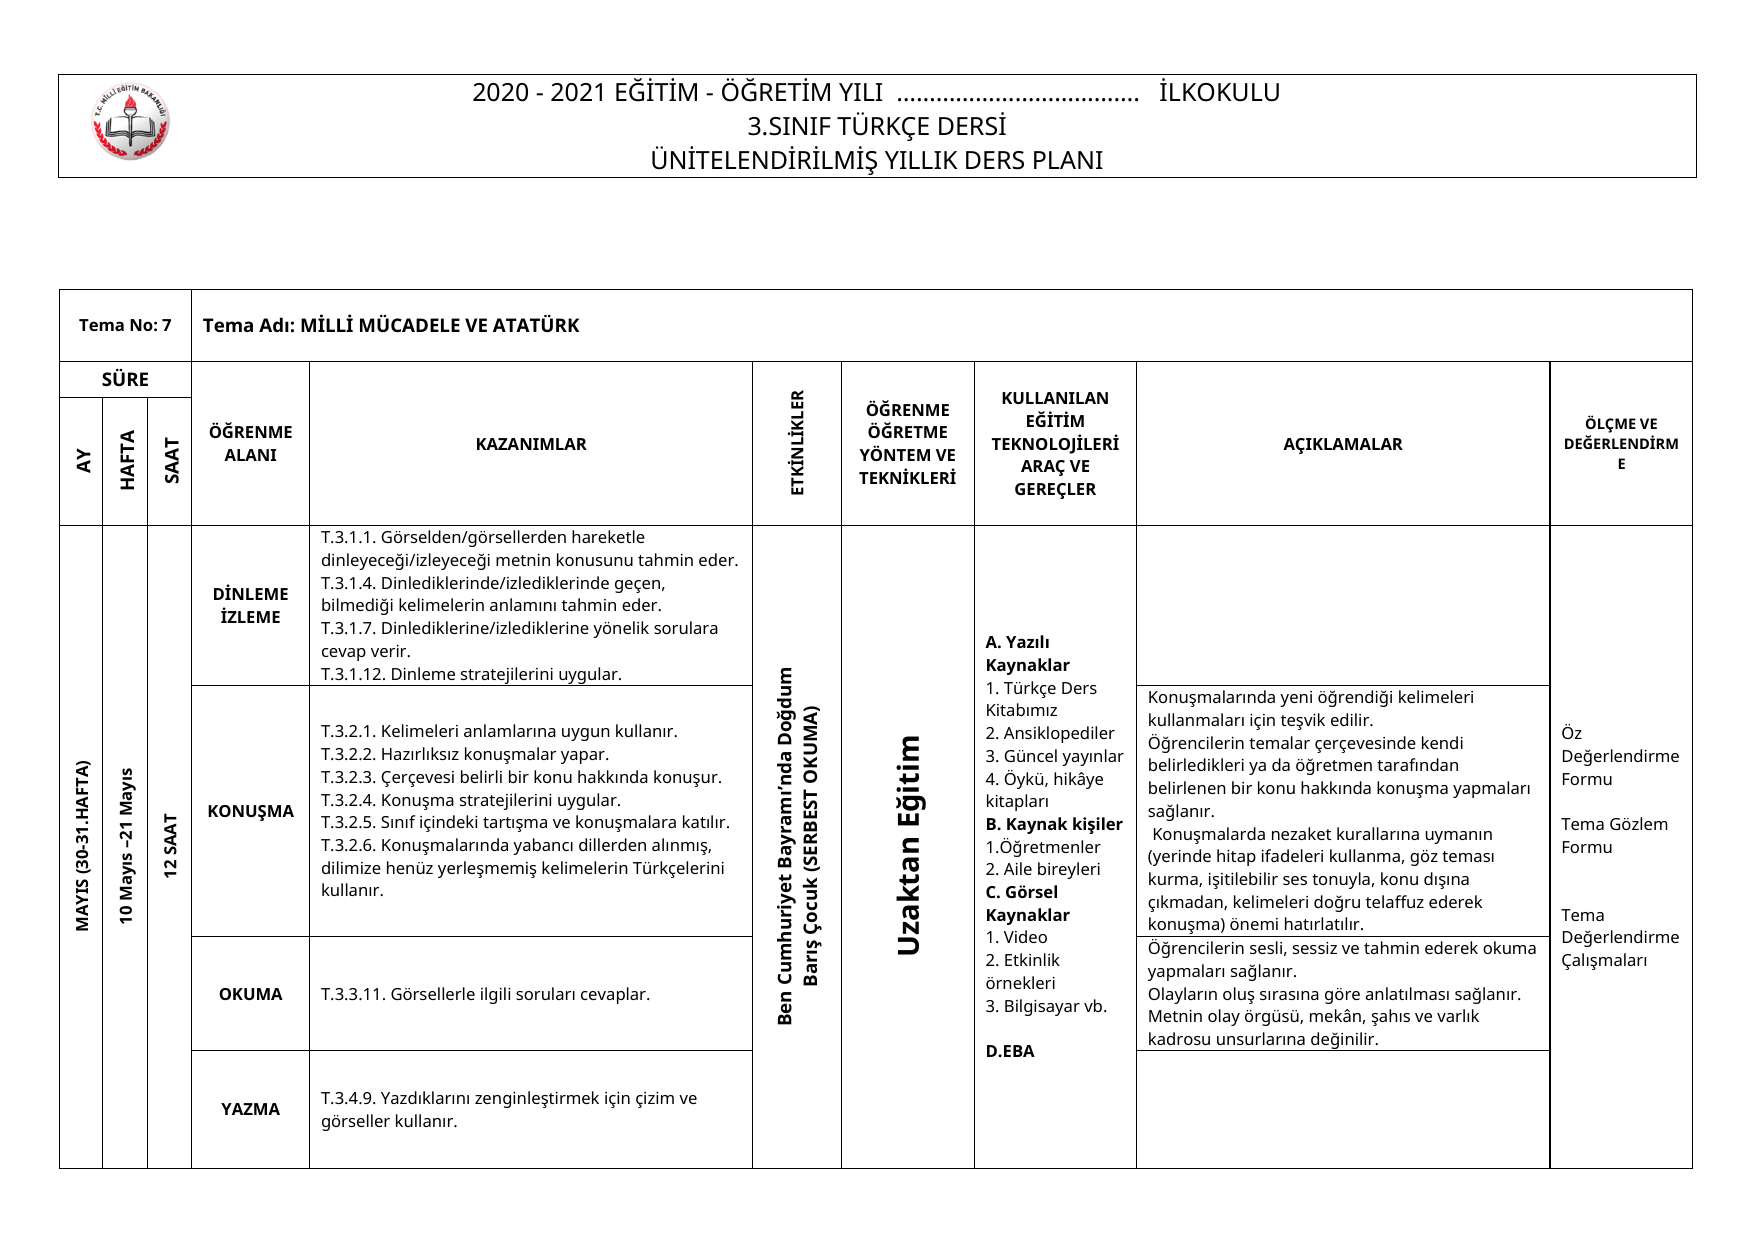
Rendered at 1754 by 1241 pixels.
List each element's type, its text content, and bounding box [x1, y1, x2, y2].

table_cell YAZMA [192, 1051, 309, 1167]
table_cell KONUŞMA [192, 686, 309, 936]
table_cell OKUMA [192, 937, 309, 1050]
table_cell ÖLÇME VE DEĞERLENDİRME [1551, 362, 1692, 525]
table_header Tema Adı: MİLLİ MÜCADELE VE ATATÜRK [192, 290, 1692, 361]
table_cell KULLANILAN EĞİTİM TEKNOLOJİLERİ ARAÇ VE GEREÇLER [975, 362, 1136, 525]
table_cell T.3.4.9. Yazdıklarını zenginleştirmek için çizim ve görseller kullanır. [310, 1051, 752, 1167]
table_cell Öğrencilerin sesli, sessiz ve tahmin ederek okuma yapmaları sağlanır. Olayların oluş sırasına göre anlatılması sağlanır. Metnin olay örgüsü, mekân, şahıs ve varlık kadrosu unsurlarına değinilir. [1137, 937, 1549, 1050]
table_header Tema No: 7 [60, 290, 191, 361]
table_cell Ben Cumhuriyet Bayramı’nda Doğdum Barış Çocuk (SERBEST OKUMA) [753, 526, 841, 1167]
table_cell ÖĞRENME ALANI [192, 362, 309, 525]
table_cell [1137, 526, 1549, 685]
table_cell Uzaktan Eğitim [842, 526, 974, 1167]
table_cell T.3.3.11. Görsellerle ilgili soruları cevaplar. [310, 937, 752, 1050]
table_cell SÜRE [60, 362, 191, 397]
table_cell AÇIKLAMALAR [1137, 362, 1549, 525]
table_cell T.3.1.1. Görselden/görsellerden hareketle dinleyeceği/izleyeceği metnin konusunu tahmin eder. T.3.1.4. Dinlediklerinde/izlediklerinde geçen, bilmediği kelimelerin anlamını tahmin eder. T.3.1.7. Dinlediklerine/izlediklerine yönelik sorulara cevap verir. T.3.1.12. Dinleme stratejilerini uygular. [310, 526, 752, 685]
table_cell DİNLEME İZLEME [192, 526, 309, 685]
table_cell AY [60, 398, 102, 525]
table_cell Öz Değerlendirme Formu Tema Gözlem Formu Tema Değerlendirme Çalışmaları [1551, 526, 1692, 1167]
table_cell A. Yazılı Kaynaklar 1. Türkçe Ders Kitabımız 2. Ansiklopediler 3. Güncel yayınlar 4. Öykü, hikâye kitapları B. Kaynak kişiler 1.Öğretmenler 2. Aile bireyleri C. Görsel Kaynaklar 1. Video 2. Etkinlik örnekleri 3. Bilgisayar vb. D.EBA [975, 526, 1136, 1167]
table_cell ÖĞRENME ÖĞRETME YÖNTEM VE TEKNİKLERİ [842, 362, 974, 525]
table_cell HAFTA [103, 398, 147, 525]
table_cell [1137, 1051, 1549, 1167]
table_cell KAZANIMLAR [310, 362, 752, 525]
table_cell 10 Mayıs –21 Mayıs [103, 526, 147, 1167]
table_cell SAAT [148, 398, 191, 525]
table_cell Konuşmalarında yeni öğrendiği kelimeleri kullanmaları için teşvik edilir. Öğrencilerin temalar çerçevesinde kendi belirledikleri ya da öğretmen tarafından belirlenen bir konu hakkında konuşma yapmaları sağlanır. Konuşmalarda nezaket kurallarına uymanın (yerinde hitap ifadeleri kullanma, göz teması kurma, işitilebilir ses tonuyla, konu dışına çıkmadan, kelimeleri doğru telaffuz ederek konuşma) önemi hatırlatılır. [1137, 686, 1549, 936]
table_cell 12 SAAT [148, 526, 191, 1167]
table_cell ETKİNLİKLER [753, 362, 841, 525]
table_cell T.3.2.1. Kelimeleri anlamlarına uygun kullanır. T.3.2.2. Hazırlıksız konuşmalar yapar. T.3.2.3. Çerçevesi belirli bir konu hakkında konuşur. T.3.2.4. Konuşma stratejilerini uygular. T.3.2.5. Sınıf içindeki tartışma ve konuşmalara katılır. T.3.2.6. Konuşmalarında yabancı dillerden alınmış, dilimize henüz yerleşmemiş kelimelerin Türkçelerini kullanır. [310, 686, 752, 936]
table_cell MAYIS (30-31.HAFTA) [60, 526, 102, 1167]
picture [85, 77, 175, 167]
